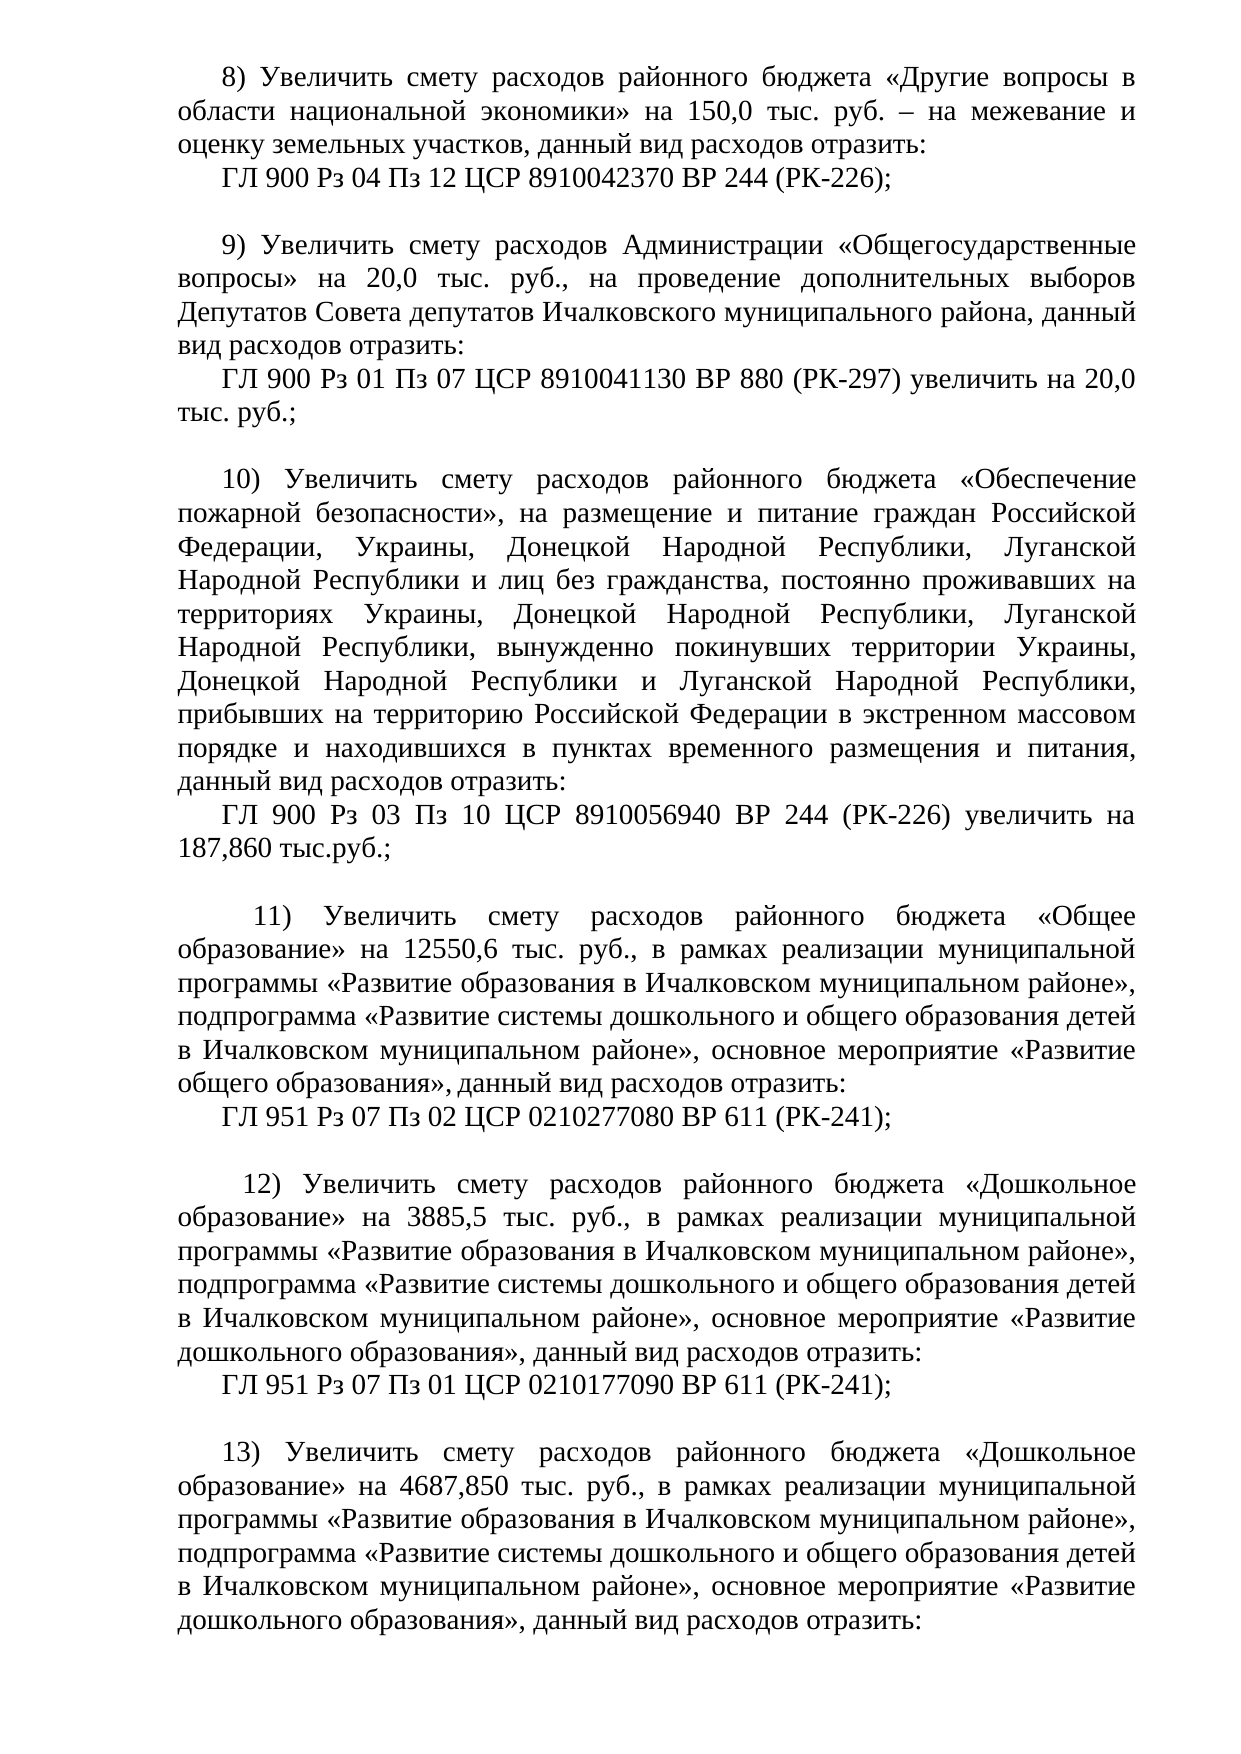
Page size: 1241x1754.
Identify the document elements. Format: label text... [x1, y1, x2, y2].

text ГЛ 951 Рз 07 Пз 02 ЦСР 0210277080 ВР 611 (РК-241); [177, 1099, 1137, 1132]
text 12) Увеличить смету расходов районного бюджета «Дошкольное образование» на 3885,5 тыс. руб., в рамках реализации муниципальной программы «Развитие образования в Ичалковском муниципальном районе», подпрограмма «Развитие системы дошкольного и общего образования детей в Ичалковском муниципальном районе», основное мероприятие «Развитие дошкольного образования», данный вид расходов отразить: [177, 1166, 1137, 1367]
text ГЛ 900 Рз 03 Пз 10 ЦСР 8910056940 ВР 244 (РК-226) увеличить на 187,860 тыс.руб.; [177, 797, 1137, 864]
text ГЛ 951 Рз 07 Пз 01 ЦСР 0210177090 ВР 611 (РК-241); [177, 1367, 1137, 1401]
text ГЛ 900 Рз 01 Пз 07 ЦСР 8910041130 ВР 880 (РК-297) увеличить на 20,0 тыс. руб.; [177, 361, 1137, 428]
text 8) Увеличить смету расходов районного бюджета «Другие вопросы в области национальной экономики» на 150,0 тыс. руб. – на межевание и оценку земельных участков, данный вид расходов отразить: [177, 59, 1137, 160]
text 9) Увеличить смету расходов Администрации «Общегосударственные вопросы» на 20,0 тыс. руб., на проведение дополнительных выборов Депутатов Совета депутатов Ичалковского муниципального района, данный вид расходов отразить: [177, 227, 1137, 361]
text 11) Увеличить смету расходов районного бюджета «Общее образование» на 12550,6 тыс. руб., в рамках реализации муниципальной программы «Развитие образования в Ичалковском муниципальном районе», подпрограмма «Развитие системы дошкольного и общего образования детей в Ичалковском муниципальном районе», основное мероприятие «Развитие общего образования», данный вид расходов отразить: [177, 898, 1137, 1099]
text 13) Увеличить смету расходов районного бюджета «Дошкольное образование» на 4687,850 тыс. руб., в рамках реализации муниципальной программы «Развитие образования в Ичалковском муниципальном районе», подпрограмма «Развитие системы дошкольного и общего образования детей в Ичалковском муниципальном районе», основное мероприятие «Развитие дошкольного образования», данный вид расходов отразить: [177, 1434, 1137, 1636]
text 10) Увеличить смету расходов районного бюджета «Обеспечение пожарной безопасности», на размещение и питание граждан Российской Федерации, Украины, Донецкой Народной Республики, Луганской Народной Республики и лиц без гражданства, постоянно проживавших на территориях Украины, Донецкой Народной Республики, Луганской Народной Республики, вынужденно покинувших территории Украины, Донецкой Народной Республики и Луганской Народной Республики, прибывших на территорию Российской Федерации в экстренном массовом порядке и находившихся в пунктах временного размещения и питания, данный вид расходов отразить: [177, 462, 1137, 797]
text ГЛ 900 Рз 04 Пз 12 ЦСР 8910042370 ВР 244 (РК-226); [177, 160, 1137, 193]
